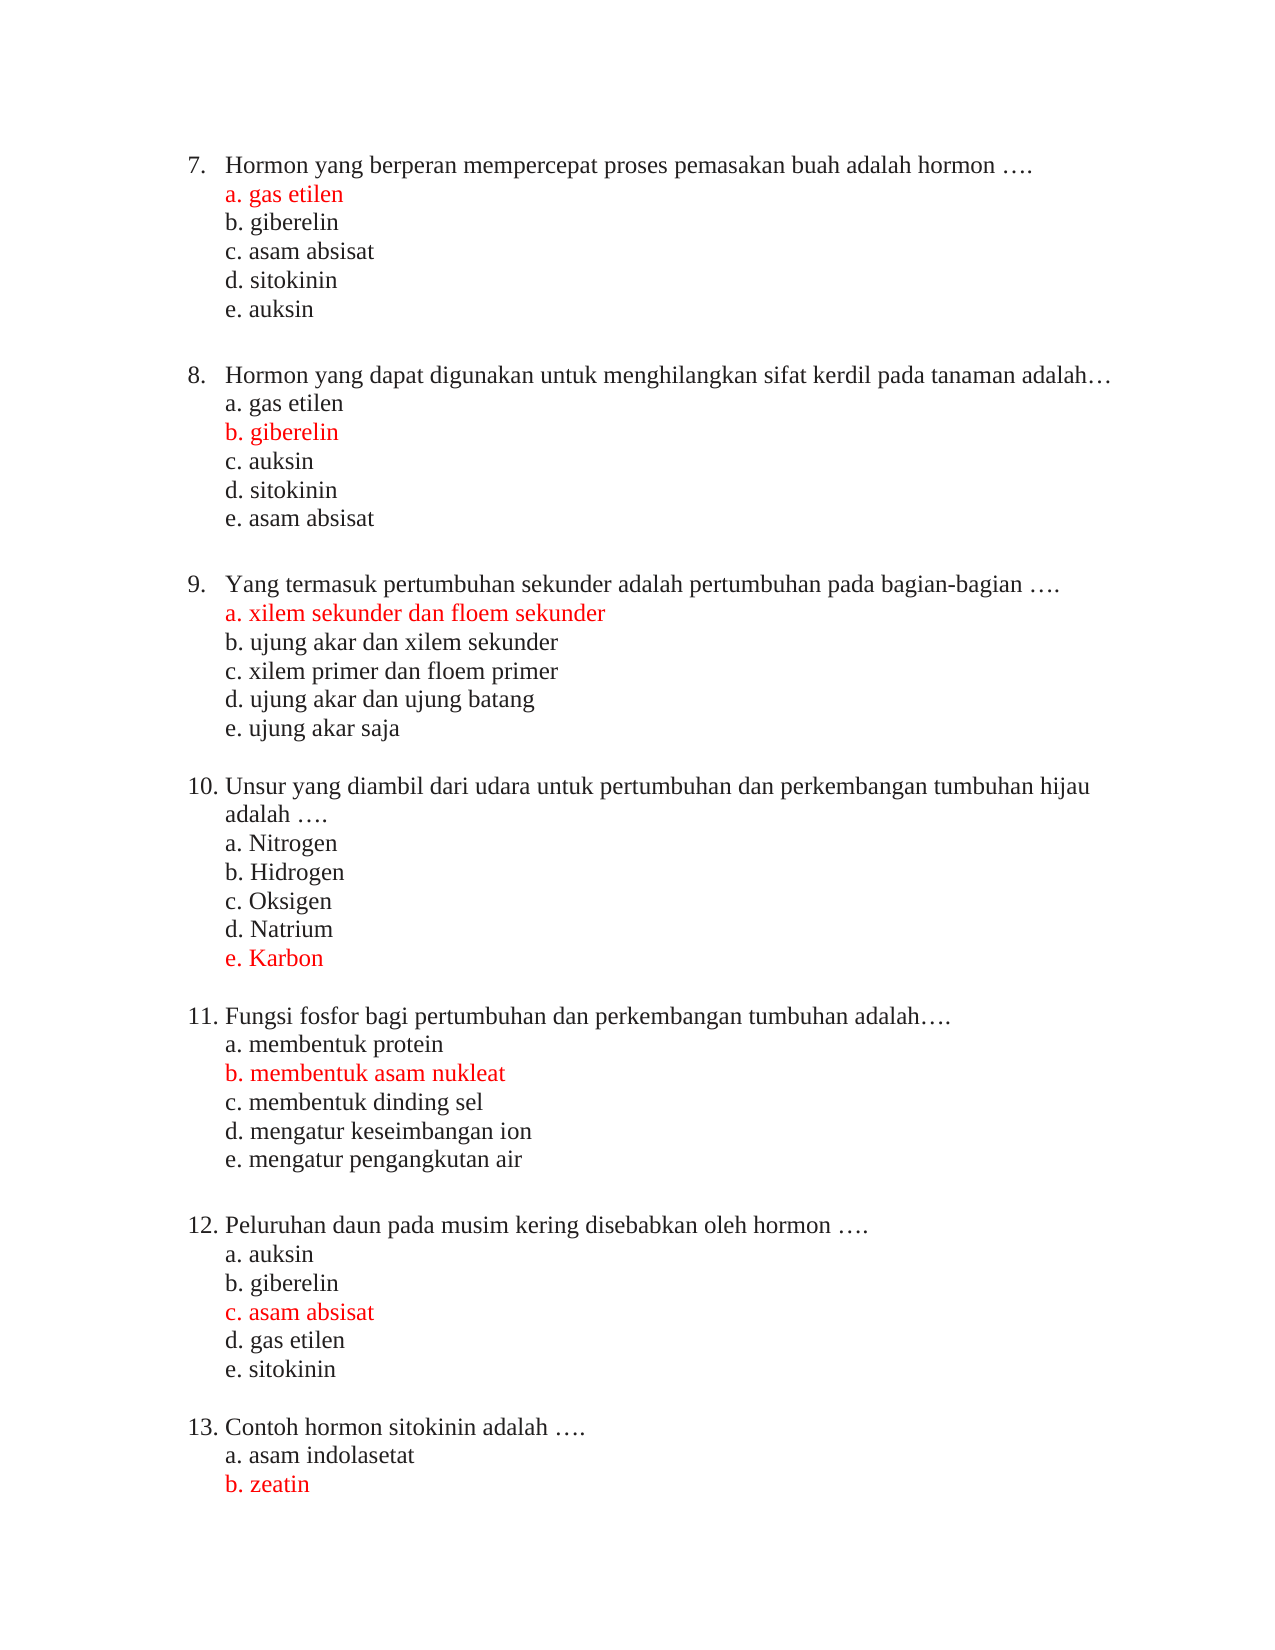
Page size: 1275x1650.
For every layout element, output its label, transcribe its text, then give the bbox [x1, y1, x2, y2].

list b. membentuk asam nukleat [225, 1058, 1125, 1087]
list d. Natrium [225, 914, 1125, 943]
list d. mengatur keseimbangan ion [225, 1116, 1125, 1144]
list e. sitokinin [225, 1354, 1125, 1383]
list e. asam absisat [225, 503, 1125, 532]
list b. giberelin [225, 207, 1125, 236]
list b. zeatin [225, 1469, 1125, 1498]
list a. membentuk protein [225, 1029, 1125, 1058]
list e. ujung akar saja [225, 713, 1125, 742]
list d. ujung akar dan ujung batang [225, 684, 1125, 713]
list Hormon yang dapat digunakan untuk menghilangkan sifat kerdil pada tanaman adalah… [187, 360, 1125, 388]
list b. giberelin [225, 1268, 1125, 1297]
list a. auksin [225, 1239, 1125, 1268]
list e. auksin [225, 294, 1125, 322]
list b. Hidrogen [225, 857, 1125, 886]
list b. giberelin [225, 417, 1125, 446]
list d. gas etilen [225, 1326, 1125, 1354]
list Hormon yang berperan mempercepat proses pemasakan buah adalah hormon …. [187, 150, 1125, 179]
list c. Oksigen [225, 886, 1125, 914]
list c. asam absisat [225, 1297, 1125, 1326]
list c. membentuk dinding sel [225, 1087, 1125, 1116]
list a. Nitrogen [225, 828, 1125, 857]
list a. asam indolasetat [225, 1441, 1125, 1469]
list d. sitokinin [225, 475, 1125, 503]
list d. sitokinin [225, 265, 1125, 294]
list e. Karbon [225, 943, 1125, 972]
list c. asam absisat [225, 236, 1125, 265]
list e. mengatur pengangkutan air [225, 1144, 1125, 1173]
list a. xilem sekunder dan floem sekunder [225, 598, 1125, 627]
list Yang termasuk pertumbuhan sekunder adalah pertumbuhan pada bagian-bagian …. [187, 569, 1125, 598]
list c. auksin [225, 446, 1125, 475]
list Unsur yang diambil dari udara untuk pertumbuhan dan perkembangan tumbuhan hijau adalah …. [187, 771, 1125, 828]
list Contoh hormon sitokinin adalah …. [187, 1412, 1125, 1441]
list Peluruhan daun pada musim kering disebabkan oleh hormon …. [187, 1211, 1125, 1239]
list c. xilem primer dan floem primer [225, 656, 1125, 684]
list b. ujung akar dan xilem sekunder [225, 627, 1125, 656]
list a. gas etilen [225, 179, 1125, 207]
list Fungsi fosfor bagi pertumbuhan dan perkembangan tumbuhan adalah…. [187, 1001, 1125, 1029]
list a. gas etilen [225, 388, 1125, 417]
